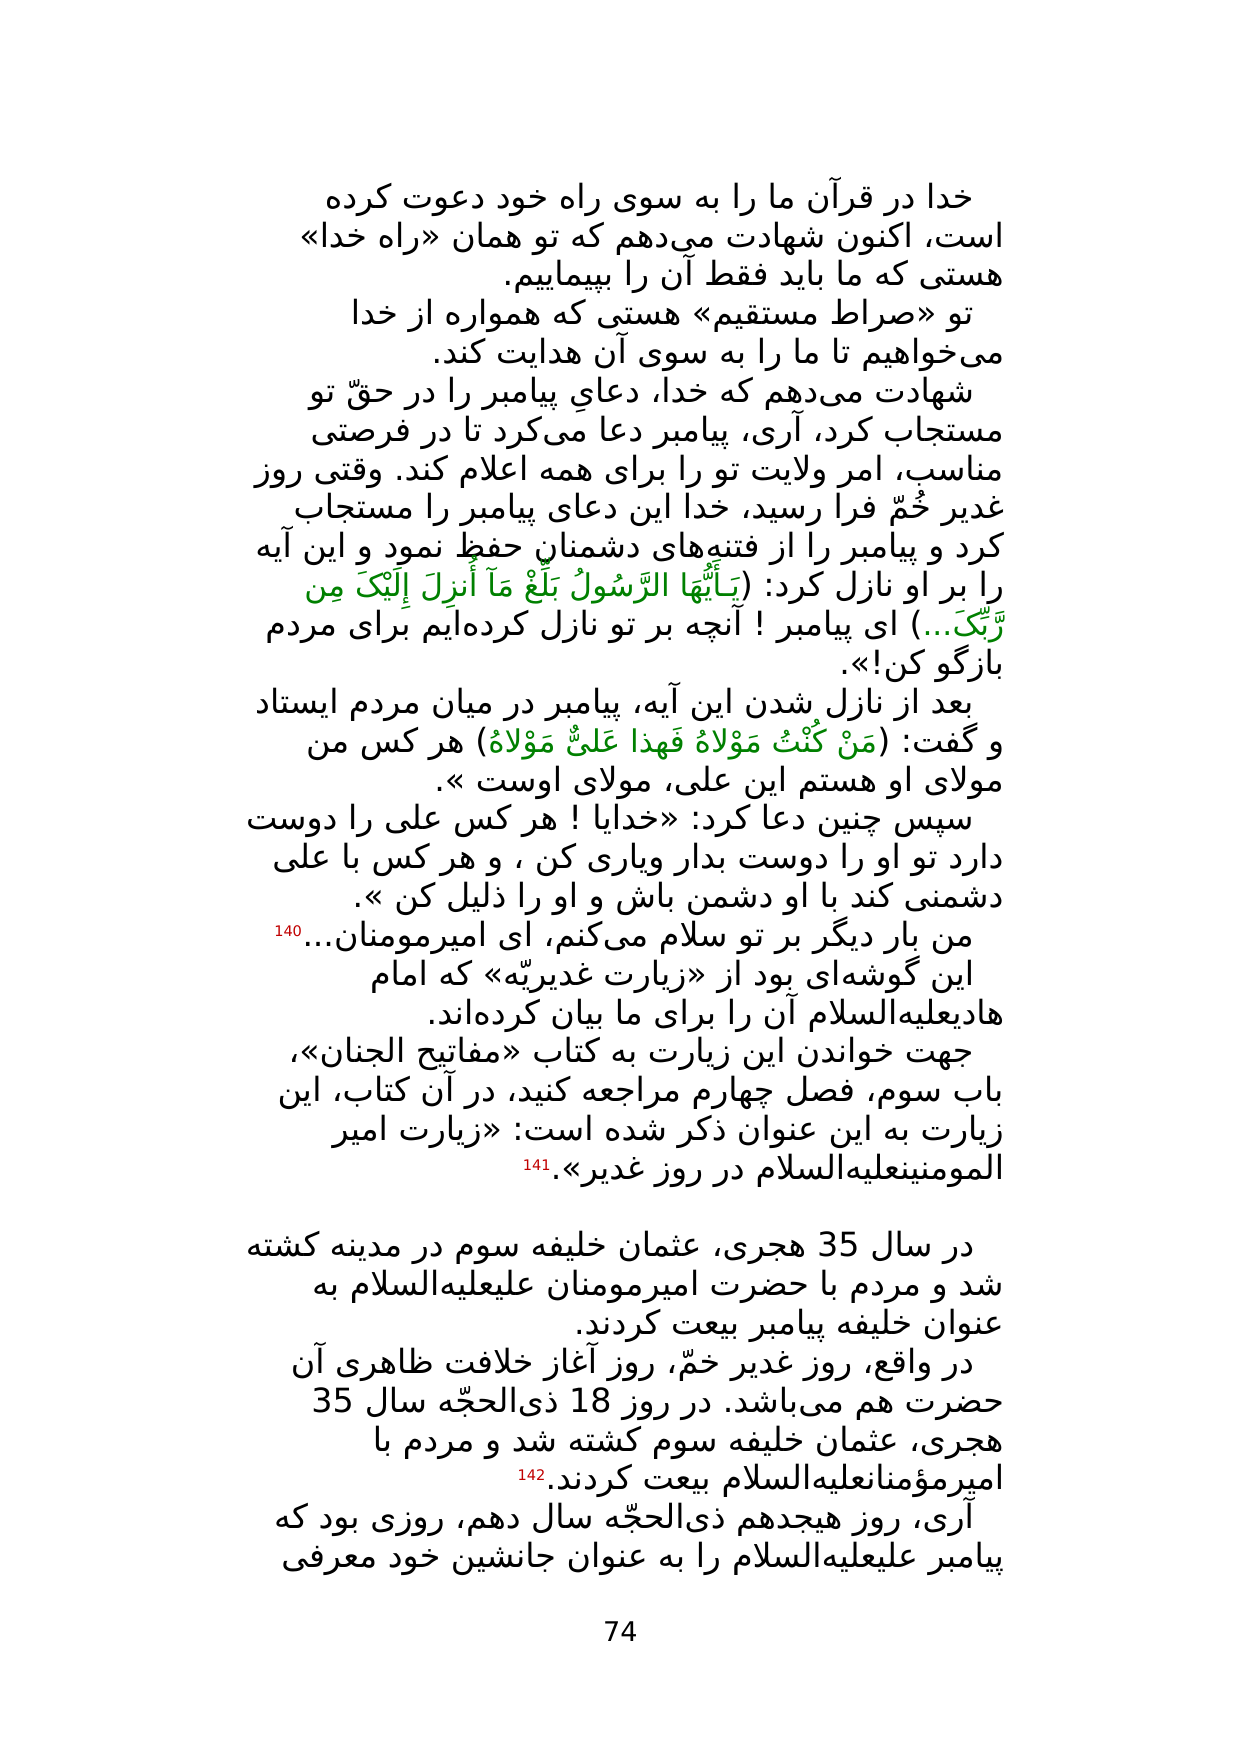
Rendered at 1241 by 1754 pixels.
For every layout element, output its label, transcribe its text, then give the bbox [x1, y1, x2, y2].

text سپس چنین دعا کرد: «خدایا ! هر کس علی را دوست دارد تو او را دوست بدار ویاری کن ، و هر کس با علی دشمنی کند با او دشمن باش و او را ذلیل کن ». [236, 799, 1004, 915]
text تو «صراط مستقیم» هستی که همواره از خدا می‌خواهیم تا ما را به سوی آن هدایت کند. [236, 294, 1004, 371]
text در سال 35 هجری، عثمان خلیفه سوم در مدینه کشته شد و مردم با حضرت امیرمومنان علیعليه‌السلام به عنوان خلیفه پیامبر بیعت کردند. [236, 1226, 1004, 1342]
text خدا در قرآن ما را به سوی راه خود دعوت کرده است، اکنون شهادت می‌دهم که تو همان «راه خدا» هستی که ما باید فقط آن را بپیماییم. [236, 177, 1004, 294]
text شهادت می‌دهم که خدا، دعایِ پیامبر را در حقّ تو مستجاب کرد، آری، پیامبر دعا می‌کرد تا در فرصتی مناسب، امر ولایت تو را برای همه اعلام کند. وقتی روز غدیر خُمّ فرا رسید، خدا این دعای پیامبر را مستجاب کرد و پیامبر را از فتنه‌های دشمنان حفظ نمود و این آیه را بر او نازل کرد: (یَـأَیُّهَا الرَّسُولُ بَلِّغْ مَآ أُنزِلَ إِلَیْکَ مِن رَّبِّکَ...) ای پیامبر ! آنچه بر تو نازل کرده‌ایم برای مردم بازگو کن!». [236, 371, 1004, 682]
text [236, 1498, 1004, 1575]
text در واقع، روز غدیر خمّ، روز آغاز خلافت ظاهری آن حضرت هم می‌باشد. در روز 18 ذی‌الحجّه سال 35 هجری، عثمان خلیفه سوم کشته شد و مردم با امیرمؤمنانعليه‌السلام بیعت کردند.142 [236, 1342, 1004, 1498]
text من بار دیگر بر تو سلام می‌کنم، ای امیرمومنان...140 [236, 915, 1004, 954]
text بعد از نازل شدن این آیه، پیامبر در میان مردم ایستاد و گفت: (مَنْ کُنْتُ مَوْلاهُ فَهذا عَلیٌّ مَوْلاهُ) هر کس من مولای او هستم این علی، مولای اوست ». [236, 682, 1004, 799]
text جهت خواندن این زیارت به کتاب «مفاتیح الجنان»، باب سوم، فصل چهارم مراجعه کنید، در آن کتاب، این زیارت به این عنوان ذکر شده است: «زیارت امیر المومنینعليه‌السلام در روز غدیر».141 [236, 1032, 1004, 1187]
text این گوشه‌ای بود از «زیارت غدیریّه» که امام هادیعليه‌السلام آن را برای ما بیان کرده‌اند. [236, 954, 1004, 1032]
